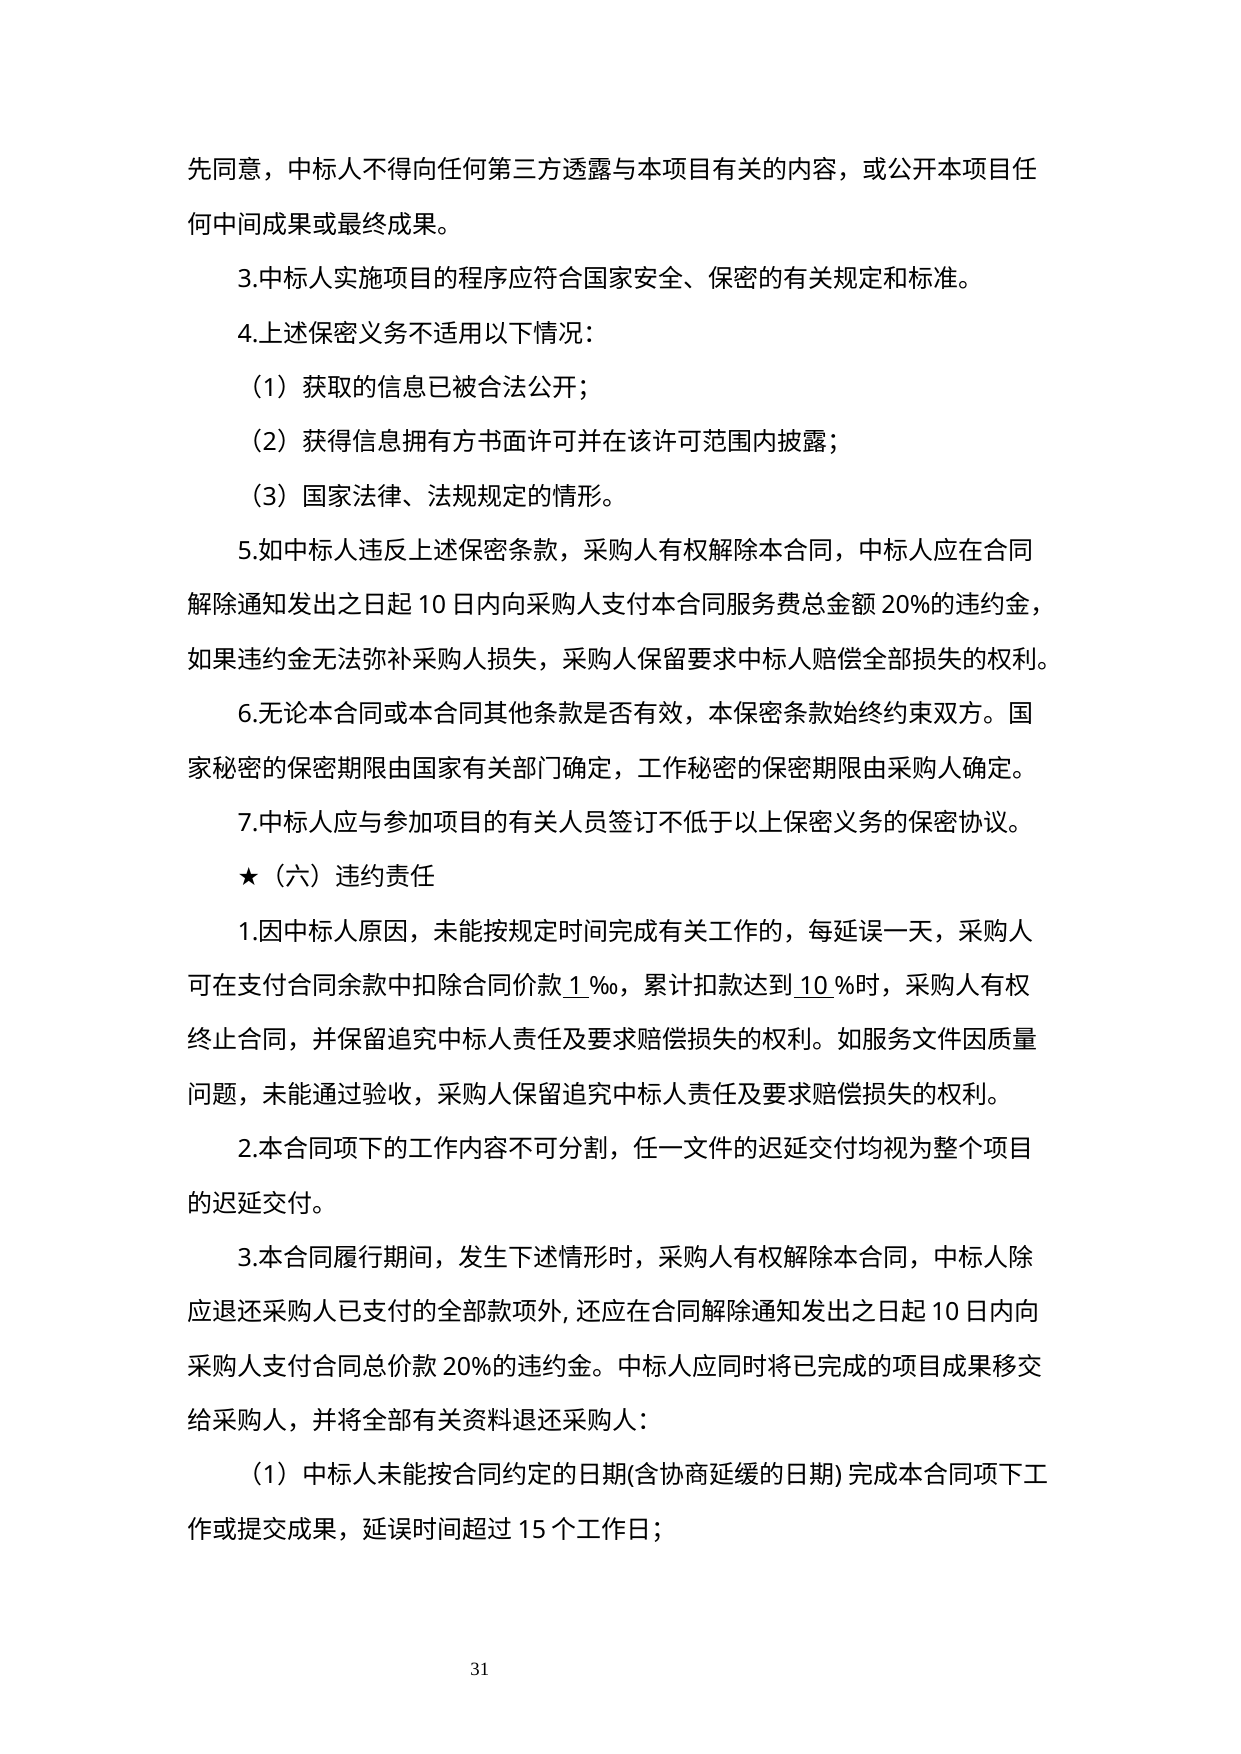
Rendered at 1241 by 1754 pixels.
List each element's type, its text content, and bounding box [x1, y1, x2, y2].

text 7.中标人应与参加项目的有关人员签订不低于以上保密义务的保密协议。 [187, 802, 1053, 839]
text 1.因中标人原因，未能按规定时间完成有关工作的，每延误一天，采购人可在支付合同余款中扣除合同价款 1 ‰，累计扣款达到 10 %时，采购人有权终止合同，并保留追究中标人责任及要求赔偿损失的权利。如服务文件因质量问题，未能通过验收，采购人保留追究中标人责任及要求赔偿损失的权利。 [187, 911, 1053, 1111]
text ★（六）违约责任 [187, 857, 1053, 893]
text 2.本合同项下的工作内容不可分割，任一文件的迟延交付均视为整个项目的迟延交付。 [187, 1129, 1053, 1219]
text 4.上述保密义务不适用以下情况： [187, 313, 1053, 349]
text （3）国家法律、法规规定的情形。 [187, 476, 1053, 512]
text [187, 150, 1053, 241]
text 5.如中标人违反上述保密条款，采购人有权解除本合同，中标人应在合同解除通知发出之日起10日内向采购人支付本合同服务费总金额20%的违约金，如果违约金无法弥补采购人损失，采购人保留要求中标人赔偿全部损失的权利。 [187, 531, 1053, 676]
text （1）获取的信息已被合法公开； [187, 367, 1053, 404]
text （1）中标人未能按合同约定的日期(含协商延缓的日期) 完成本合同项下工作或提交成果，延误时间超过15个工作日； [187, 1455, 1053, 1546]
text 6.无论本合同或本合同其他条款是否有效，本保密条款始终约束双方。国家秘密的保密期限由国家有关部门确定，工作秘密的保密期限由采购人确定。 [187, 694, 1053, 784]
text 3.本合同履行期间，发生下述情形时，采购人有权解除本合同，中标人除应退还采购人已支付的全部款项外, 还应在合同解除通知发出之日起10日内向采购人支付合同总价款20%的违约金。中标人应同时将已完成的项目成果移交给采购人，并将全部有关资料退还采购人： [187, 1237, 1053, 1437]
text 3.中标人实施项目的程序应符合国家安全、保密的有关规定和标准。 [187, 259, 1053, 295]
text （2）获得信息拥有方书面许可并在该许可范围内披露； [187, 422, 1053, 458]
